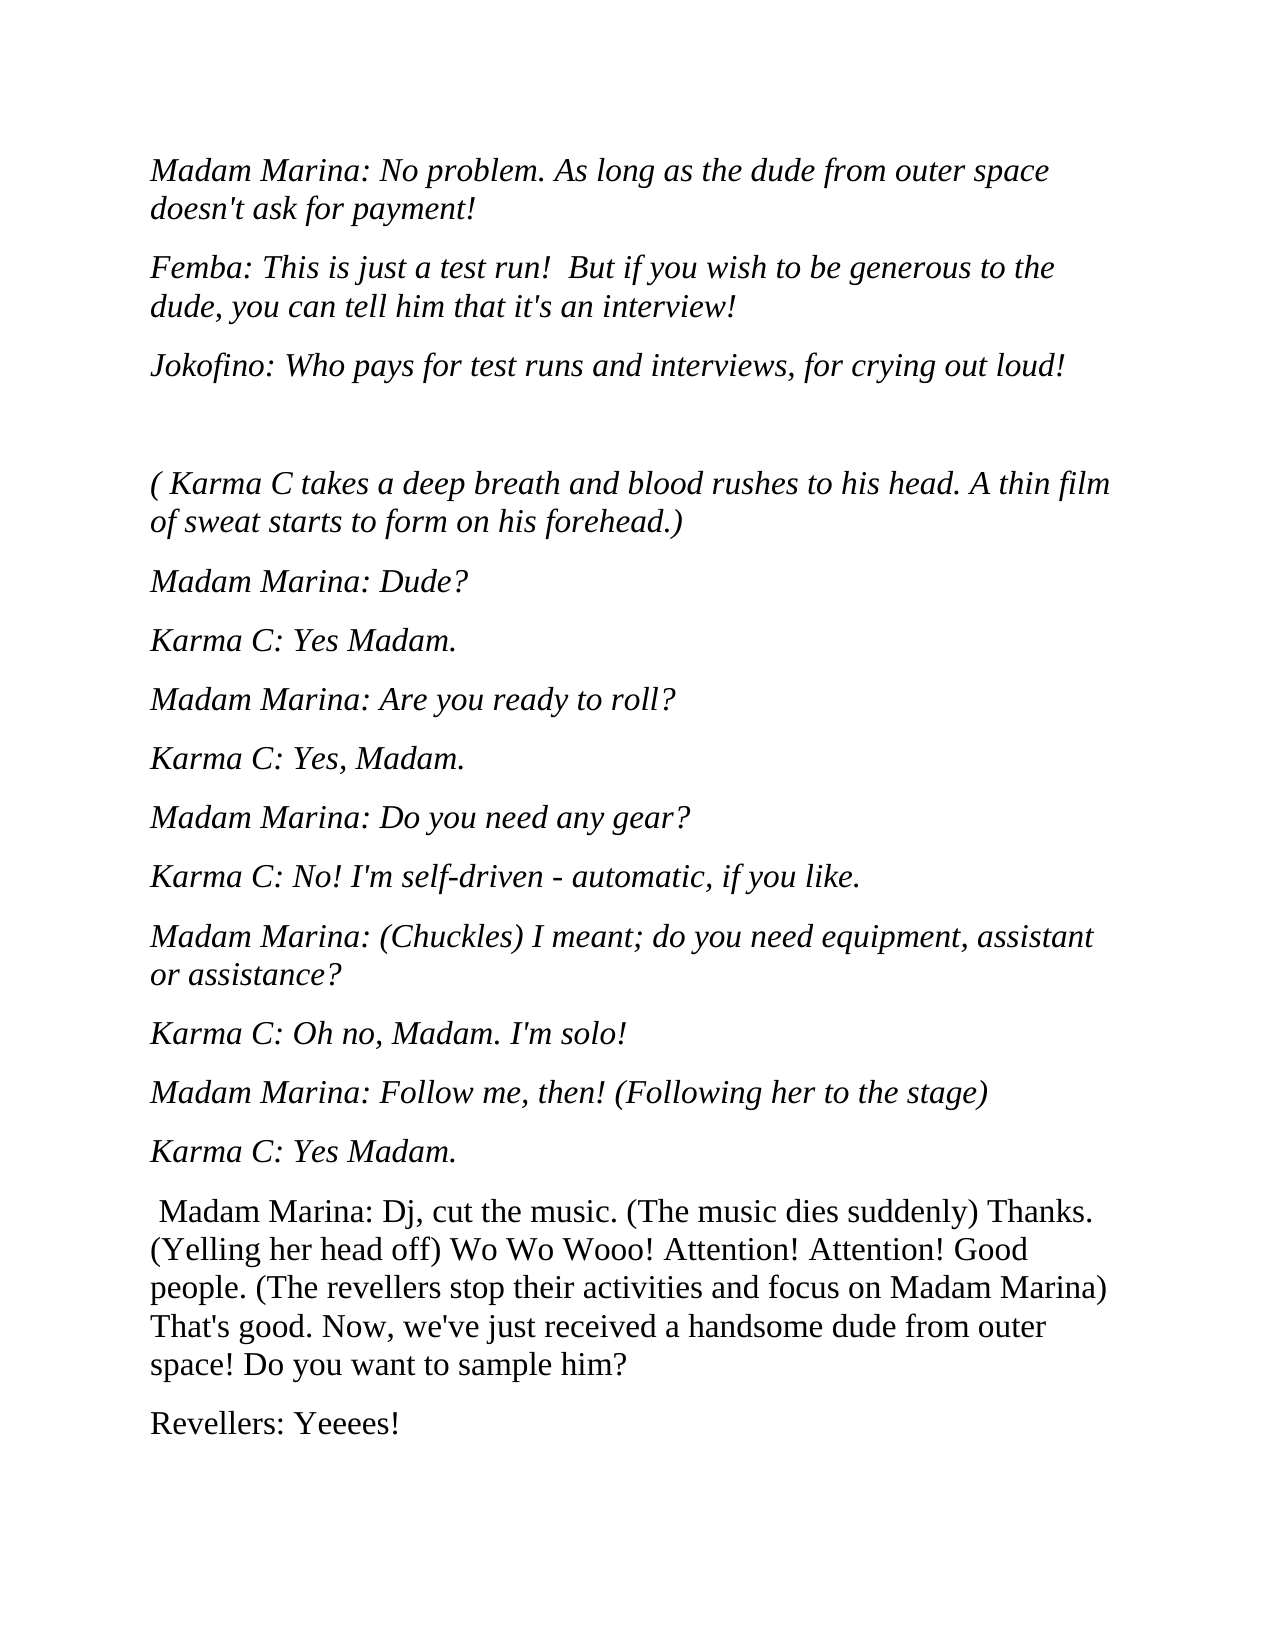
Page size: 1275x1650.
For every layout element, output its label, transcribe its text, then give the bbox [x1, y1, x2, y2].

text Madam Marina: Are you ready to roll? [150, 679, 1125, 717]
text Karma C: Yes Madam. [150, 620, 1125, 658]
text Karma C: No! I'm self-driven - automatic, if you like. [150, 857, 1125, 895]
text Karma C: Yes Madam. [150, 1132, 1125, 1170]
text Karma C: Yes, Madam. [150, 738, 1125, 777]
text Madam Marina: No problem. As long as the dude from outer space doesn't ask for payment! [150, 150, 1125, 227]
text Madam Marina: (Chuckles) I meant; do you need equipment, assistant or assistance? [150, 916, 1125, 992]
text Madam Marina: Do you need any gear? [150, 797, 1125, 836]
text Madam Marina: Dude? [150, 561, 1125, 599]
text Madam Marina: Follow me, then! (Following her to the stage) [150, 1072, 1125, 1111]
text Revellers: Yeeees! [150, 1403, 1125, 1442]
text Madam Marina: Dj, cut the music. (The music dies suddenly) Thanks. (Yelling her head off) Wo Wo Wooo! Attention! Attention! Good people. (The revellers stop their activities and focus on Madam Marina) That's good. Now, we've just received a handsome dude from outer space! Do you want to sample him? [150, 1191, 1125, 1382]
text Jokofino: Who pays for test runs and interviews, for crying out loud! [150, 345, 1125, 383]
text Karma C: Oh no, Madam. I'm solo! [150, 1013, 1125, 1052]
text Femba: This is just a test run! But if you wish to be generous to the dude, you can tell him that it's an interview! [150, 247, 1125, 324]
text ( Karma C takes a deep breath and blood rushes to his head. A thin film of sweat starts to form on his forehead.) [150, 463, 1125, 540]
